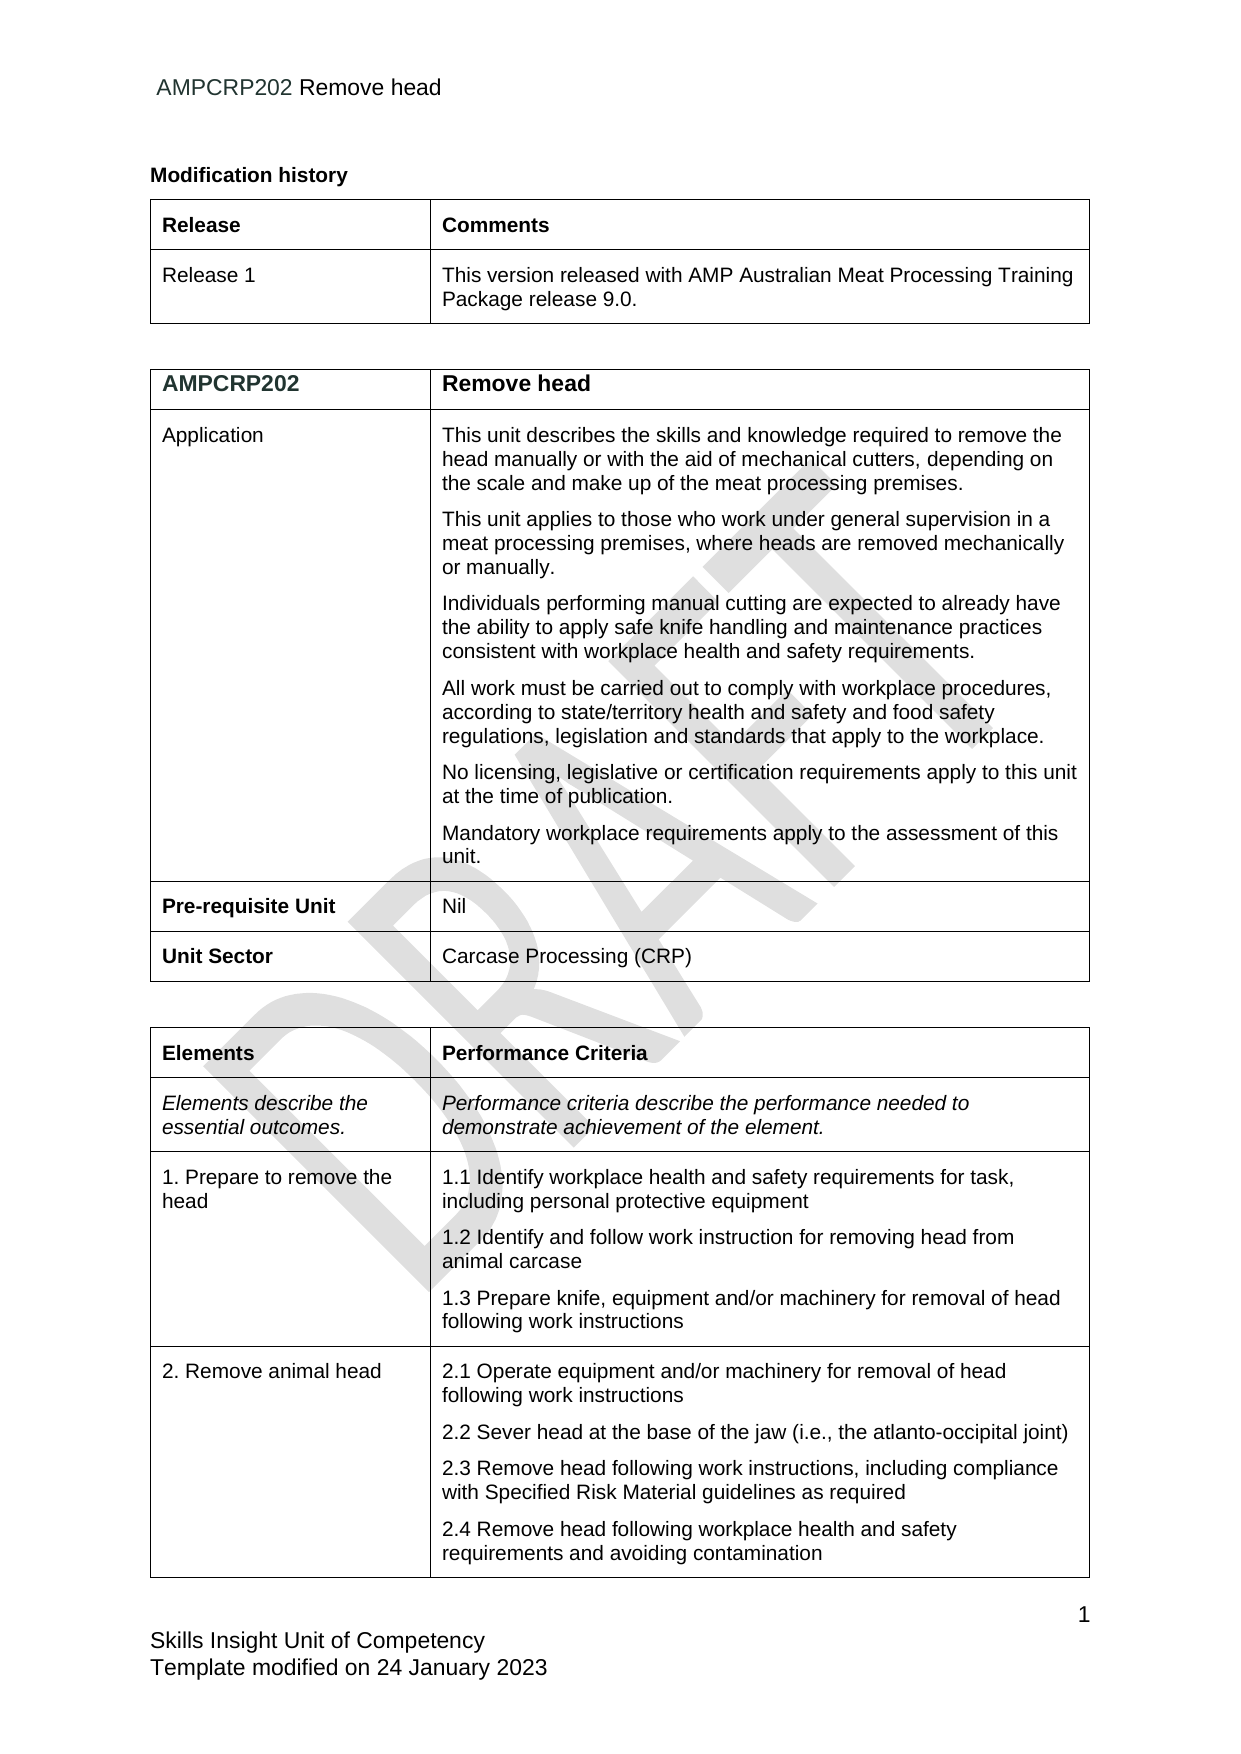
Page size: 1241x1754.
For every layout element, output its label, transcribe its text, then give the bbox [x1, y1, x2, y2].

table_cell Nil [431, 882, 1089, 931]
table_header Remove head [431, 370, 1089, 409]
table_cell Release 1 [151, 250, 430, 323]
table_cell This version released with AMP Australian Meat Processing Training Package release 9.0. [431, 250, 1089, 323]
table_cell Unit Sector [151, 932, 430, 981]
table_cell 2. Remove animal head [151, 1347, 430, 1577]
table_cell Elements describe the essential outcomes. [151, 1078, 430, 1151]
table_header Release [151, 200, 430, 249]
table_cell Performance criteria describe the performance needed to demonstrate achievement of the element. [431, 1078, 1089, 1151]
table_cell Pre-requisite Unit [151, 882, 430, 931]
table_cell Application [151, 410, 430, 881]
table_header Comments [431, 200, 1089, 249]
table_header AMPCRP202 [151, 370, 430, 409]
text Modification history [150, 162, 1090, 186]
table_cell 1. Prepare to remove the head [151, 1152, 430, 1346]
table_cell Carcase Processing (CRP) [431, 932, 1089, 981]
table_cell 1.1 Identify workplace health and safety requirements for task, including personal protective equipment 1.2 Identify and follow work instruction for removing head from animal carcase 1.3 Prepare knife, equipment and/or machinery for removal of head following work instructions [431, 1152, 1089, 1346]
table_cell This unit describes the skills and knowledge required to remove the head manually or with the aid of mechanical cutters, depending on the scale and make up of the meat processing premises. This unit applies to those who work under general supervision in a meat processing premises, where heads are removed mechanically or manually. Individuals performing manual cutting are expected to already have the ability to apply safe knife handling and maintenance practices consistent with workplace health and safety requirements. All work must be carried out to comply with workplace procedures, according to state/territory health and safety and food safety regulations, legislation and standards that apply to the workplace. No licensing, legislative or certification requirements apply to this unit at the time of publication. Mandatory workplace requirements apply to the assessment of this unit. [431, 410, 1089, 881]
table_header Elements [151, 1028, 430, 1077]
table_header Performance Criteria [431, 1028, 1089, 1077]
